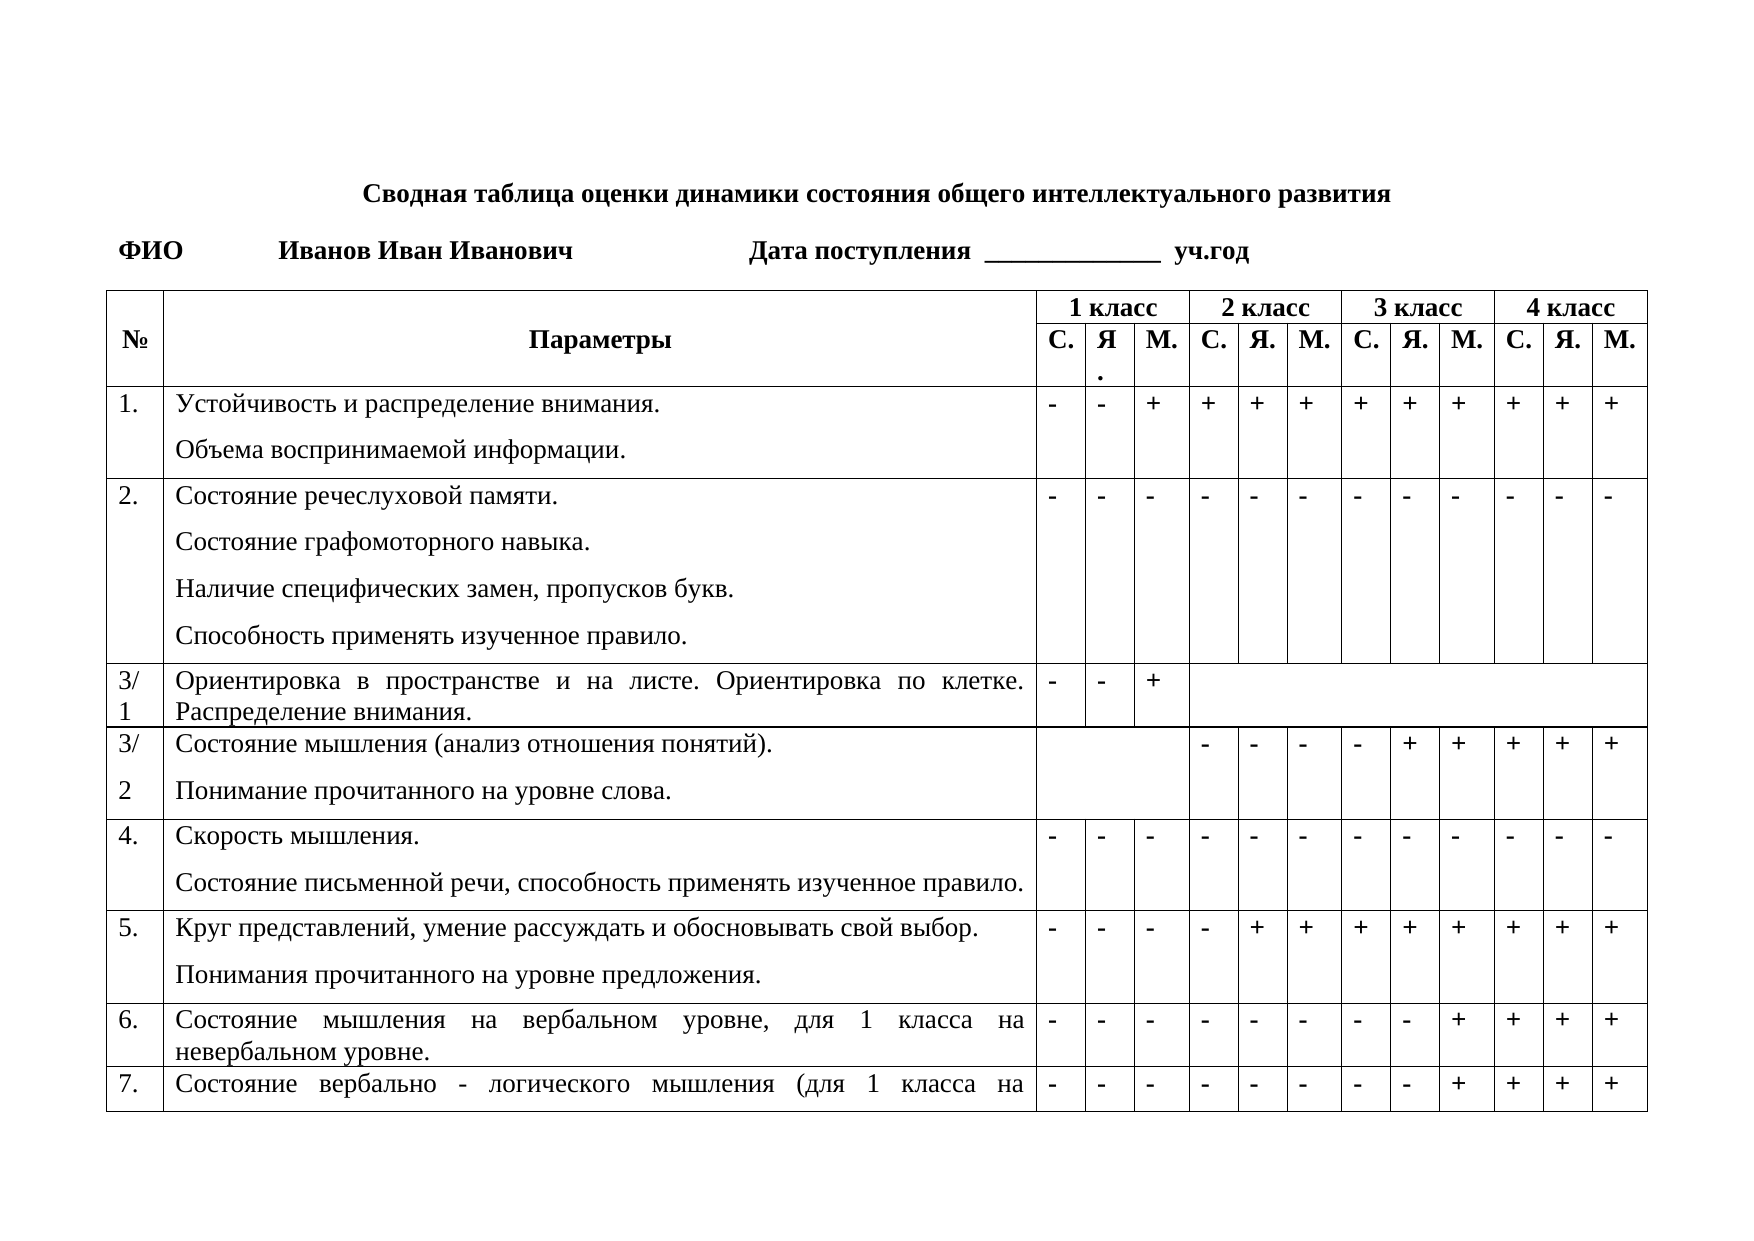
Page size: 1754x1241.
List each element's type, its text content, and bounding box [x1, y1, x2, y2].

table_cell - [1037, 387, 1085, 478]
table_cell М. [1593, 324, 1647, 386]
table_cell М. [1440, 324, 1494, 386]
table_header 1 класс [1037, 291, 1189, 322]
table_cell + [1440, 911, 1494, 1002]
table_cell - [1342, 1067, 1390, 1111]
table_cell + [1239, 387, 1287, 478]
table_header № [107, 291, 163, 386]
table_cell - [1239, 820, 1287, 910]
table_cell - [1391, 1067, 1439, 1111]
table_cell - [1288, 728, 1341, 818]
table_cell - [1135, 1067, 1189, 1111]
table_cell М. [1288, 324, 1341, 386]
table_cell + [1135, 664, 1189, 726]
table_cell - [1190, 911, 1238, 1002]
table_cell - [1342, 479, 1390, 663]
table_cell + [1593, 387, 1647, 478]
table_cell + [1440, 1004, 1494, 1066]
table_cell + [1440, 387, 1494, 478]
table_cell - [1593, 820, 1647, 910]
table_cell Я. [1086, 324, 1134, 386]
table_cell - [1086, 911, 1134, 1002]
table_cell + [1440, 1067, 1494, 1111]
table_header Параметры [164, 291, 1036, 386]
table_cell [1190, 664, 1647, 726]
table_cell + [1239, 911, 1287, 1002]
table_cell + [1391, 387, 1439, 478]
table_cell + [1495, 911, 1543, 1002]
table_cell 3/1 [107, 664, 163, 726]
table_cell + [1593, 911, 1647, 1002]
table_cell Круг представлений, умение рассуждать и обосновывать свой выбор. Понимания прочитанного на уровне предложения. [164, 911, 1036, 1002]
table_cell - [1288, 479, 1341, 663]
table_cell - [1037, 1004, 1085, 1066]
table_cell + [1135, 387, 1189, 478]
table_cell - [1135, 1004, 1189, 1066]
table_cell - [1190, 820, 1238, 910]
table_cell 7. [107, 1067, 163, 1111]
table_cell + [1544, 1004, 1592, 1066]
table_cell + [1288, 911, 1341, 1002]
table_cell - [1037, 1067, 1085, 1111]
table_cell 2. [107, 479, 163, 663]
table_cell - [1135, 479, 1189, 663]
table_cell - [1190, 479, 1238, 663]
table_cell - [1342, 820, 1390, 910]
table_cell + [1544, 387, 1592, 478]
table_cell - [1135, 911, 1189, 1002]
table_cell + [1495, 387, 1543, 478]
table_cell + [1593, 1067, 1647, 1111]
table_cell - [1391, 820, 1439, 910]
table_cell Состояние мышления (анализ отношения понятий). Понимание прочитанного на уровне слова. [164, 728, 1036, 818]
table_cell + [1544, 911, 1592, 1002]
table_cell + [1544, 1067, 1592, 1111]
table_cell Я. [1391, 324, 1439, 386]
table_cell - [1190, 1004, 1238, 1066]
table_cell - [1190, 1067, 1238, 1111]
table_cell + [1544, 728, 1592, 818]
table_cell Состояние мышления на вербальном уровне, для 1 класса на невербальном уровне. [164, 1004, 1036, 1066]
table_cell + [1342, 911, 1390, 1002]
table_cell - [1086, 387, 1134, 478]
table_cell Устойчивость и распределение внимания. Объема воспринимаемой информации. [164, 387, 1036, 478]
table_cell - [1190, 728, 1238, 818]
table_cell + [1342, 387, 1390, 478]
table_cell - [1440, 479, 1494, 663]
table_cell - [1239, 1067, 1287, 1111]
table_cell Скорость мышления. Состояние письменной речи, способность применять изученное правило. [164, 820, 1036, 910]
table_header 3 класс [1342, 291, 1494, 322]
table_cell С. [1342, 324, 1390, 386]
table_cell + [1495, 1067, 1543, 1111]
table_cell - [1239, 479, 1287, 663]
table_cell - [1495, 479, 1543, 663]
table_cell + [1440, 728, 1494, 818]
table_cell - [1342, 1004, 1390, 1066]
table_cell - [1342, 728, 1390, 818]
table_cell С. [1037, 324, 1085, 386]
table_cell - [1037, 820, 1085, 910]
table_cell - [1086, 479, 1134, 663]
table_cell 3/2 [107, 728, 163, 818]
table_cell - [1440, 820, 1494, 910]
table_cell - [1037, 479, 1085, 663]
table_cell - [1391, 1004, 1439, 1066]
table_cell М. [1135, 324, 1189, 386]
table_cell - [1086, 1067, 1134, 1111]
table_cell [164, 1067, 1036, 1111]
table_cell - [1288, 1067, 1341, 1111]
text ФИО Иванов Иван Иванович Дата поступления _____________ уч.год [118, 234, 1636, 265]
table_cell 5. [107, 911, 163, 1002]
table_cell Состояние речеслуховой памяти. Состояние графомоторного навыка. Наличие специфических замен, пропусков букв. Способность применять изученное правило. [164, 479, 1036, 663]
table_cell С. [1495, 324, 1543, 386]
table_cell - [1086, 1004, 1134, 1066]
table_cell - [1037, 911, 1085, 1002]
table_cell + [1391, 728, 1439, 818]
table_cell - [1135, 820, 1189, 910]
table_cell - [1495, 820, 1543, 910]
table_cell Я. [1239, 324, 1287, 386]
table_cell - [1239, 1004, 1287, 1066]
table_cell + [1593, 728, 1647, 818]
table_cell 4. [107, 820, 163, 910]
table_cell С. [1190, 324, 1238, 386]
table_cell - [1086, 664, 1134, 726]
table_cell - [1593, 479, 1647, 663]
table_cell - [1086, 820, 1134, 910]
table_cell + [1495, 1004, 1543, 1066]
table_cell Ориентировка в пространстве и на листе. Ориентировка по клетке. Распределение внимания. [164, 664, 1036, 726]
table_cell + [1288, 387, 1341, 478]
table_cell + [1391, 911, 1439, 1002]
table_header 2 класс [1190, 291, 1341, 322]
table_cell + [1593, 1004, 1647, 1066]
table_cell - [1544, 820, 1592, 910]
table_cell + [1495, 728, 1543, 818]
table_cell 6. [107, 1004, 163, 1066]
table_cell - [1544, 479, 1592, 663]
table_cell Я. [1544, 324, 1592, 386]
text Сводная таблица оценки динамики состояния общего интеллектуального развития [118, 177, 1636, 208]
table_cell - [1391, 479, 1439, 663]
table_cell - [1239, 728, 1287, 818]
table_cell + [1190, 387, 1238, 478]
table_cell - [1288, 820, 1341, 910]
table_cell - [1037, 664, 1085, 726]
table_cell 1. [107, 387, 163, 478]
table_cell [1037, 728, 1189, 818]
table_cell - [1288, 1004, 1341, 1066]
table_header 4 класс [1495, 291, 1647, 322]
